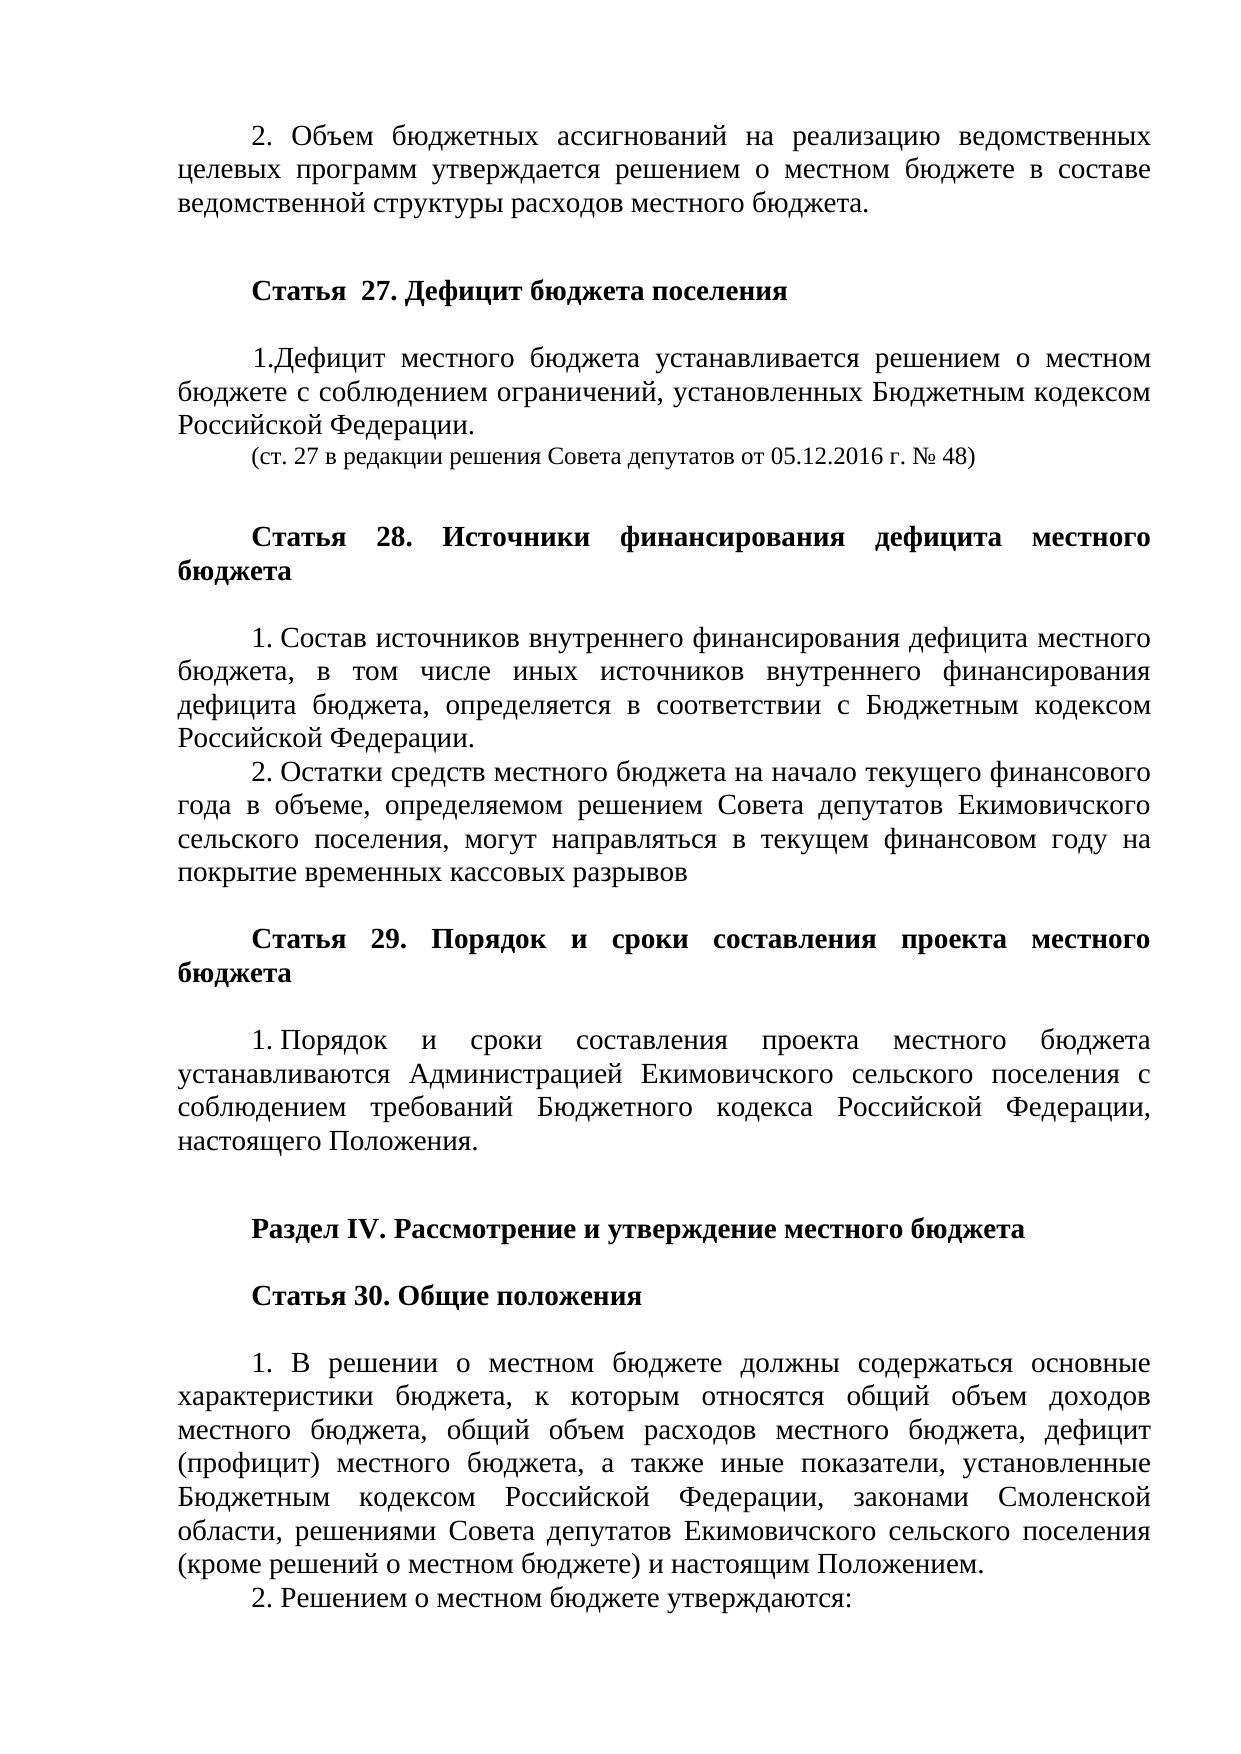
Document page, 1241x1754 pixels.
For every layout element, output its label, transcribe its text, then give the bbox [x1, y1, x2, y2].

text Статья 30. Общие положения [177, 1278, 1152, 1311]
text 2. Объем бюджетных ассигнований на реализацию ведомственных целевых программ утверждается решением о местном бюджете в составе ведомственной структуры расходов местного бюджета. [177, 118, 1152, 219]
text 2. Остатки средств местного бюджета на начало текущего финансового года в объеме, определяемом решением Совета депутатов Екимовичского сельского поселения, могут направляться в текущем финансовом году на покрытие временных кассовых разрывов [177, 754, 1152, 888]
text Раздел IV. Рассмотрение и утверждение местного бюджета [177, 1211, 1152, 1244]
text Статья 29. Порядок и сроки составления проекта местного бюджета [177, 922, 1152, 989]
text 1. Состав источников внутреннего финансирования дефицита местного бюджета, в том числе иных источников внутреннего финансирования дефицита бюджета, определяется в соответствии с Бюджетным кодексом Российской Федерации. [177, 620, 1152, 754]
text 1. В решении о местном бюджете должны содержаться основные характеристики бюджета, к которым относятся общий объем доходов местного бюджета, общий объем расходов местного бюджета, дефицит (профицит) местного бюджета, а также иные показатели, установленные Бюджетным кодексом Российской Федерации, законами Смоленской области, решениями Совета депутатов Екимовичского сельского поселения (кроме решений о местном бюджете) и настоящим Положением. [177, 1345, 1152, 1580]
subtitle 1. Порядок и сроки составления проекта местного бюджета устанавливаются Администрацией Екимовичского сельского поселения с соблюдением требований Бюджетного кодекса Российской Федерации, настоящего Положения. [177, 1022, 1152, 1156]
text 1.Дефицит местного бюджета устанавливается решением о местном бюджете с соблюдением ограничений, установленных Бюджетным кодексом Российской Федерации. [177, 340, 1152, 441]
text (ст. 27 в редакции решения Совета депутатов от 05.12.2016 г. № 48) [177, 441, 1152, 469]
text Статья 27. Дефицит бюджета поселения [177, 273, 1152, 307]
text Статья 28. Источники финансирования дефицита местного бюджета [177, 519, 1152, 586]
text 2. Решением о местном бюджете утверждаются: [177, 1580, 1152, 1613]
